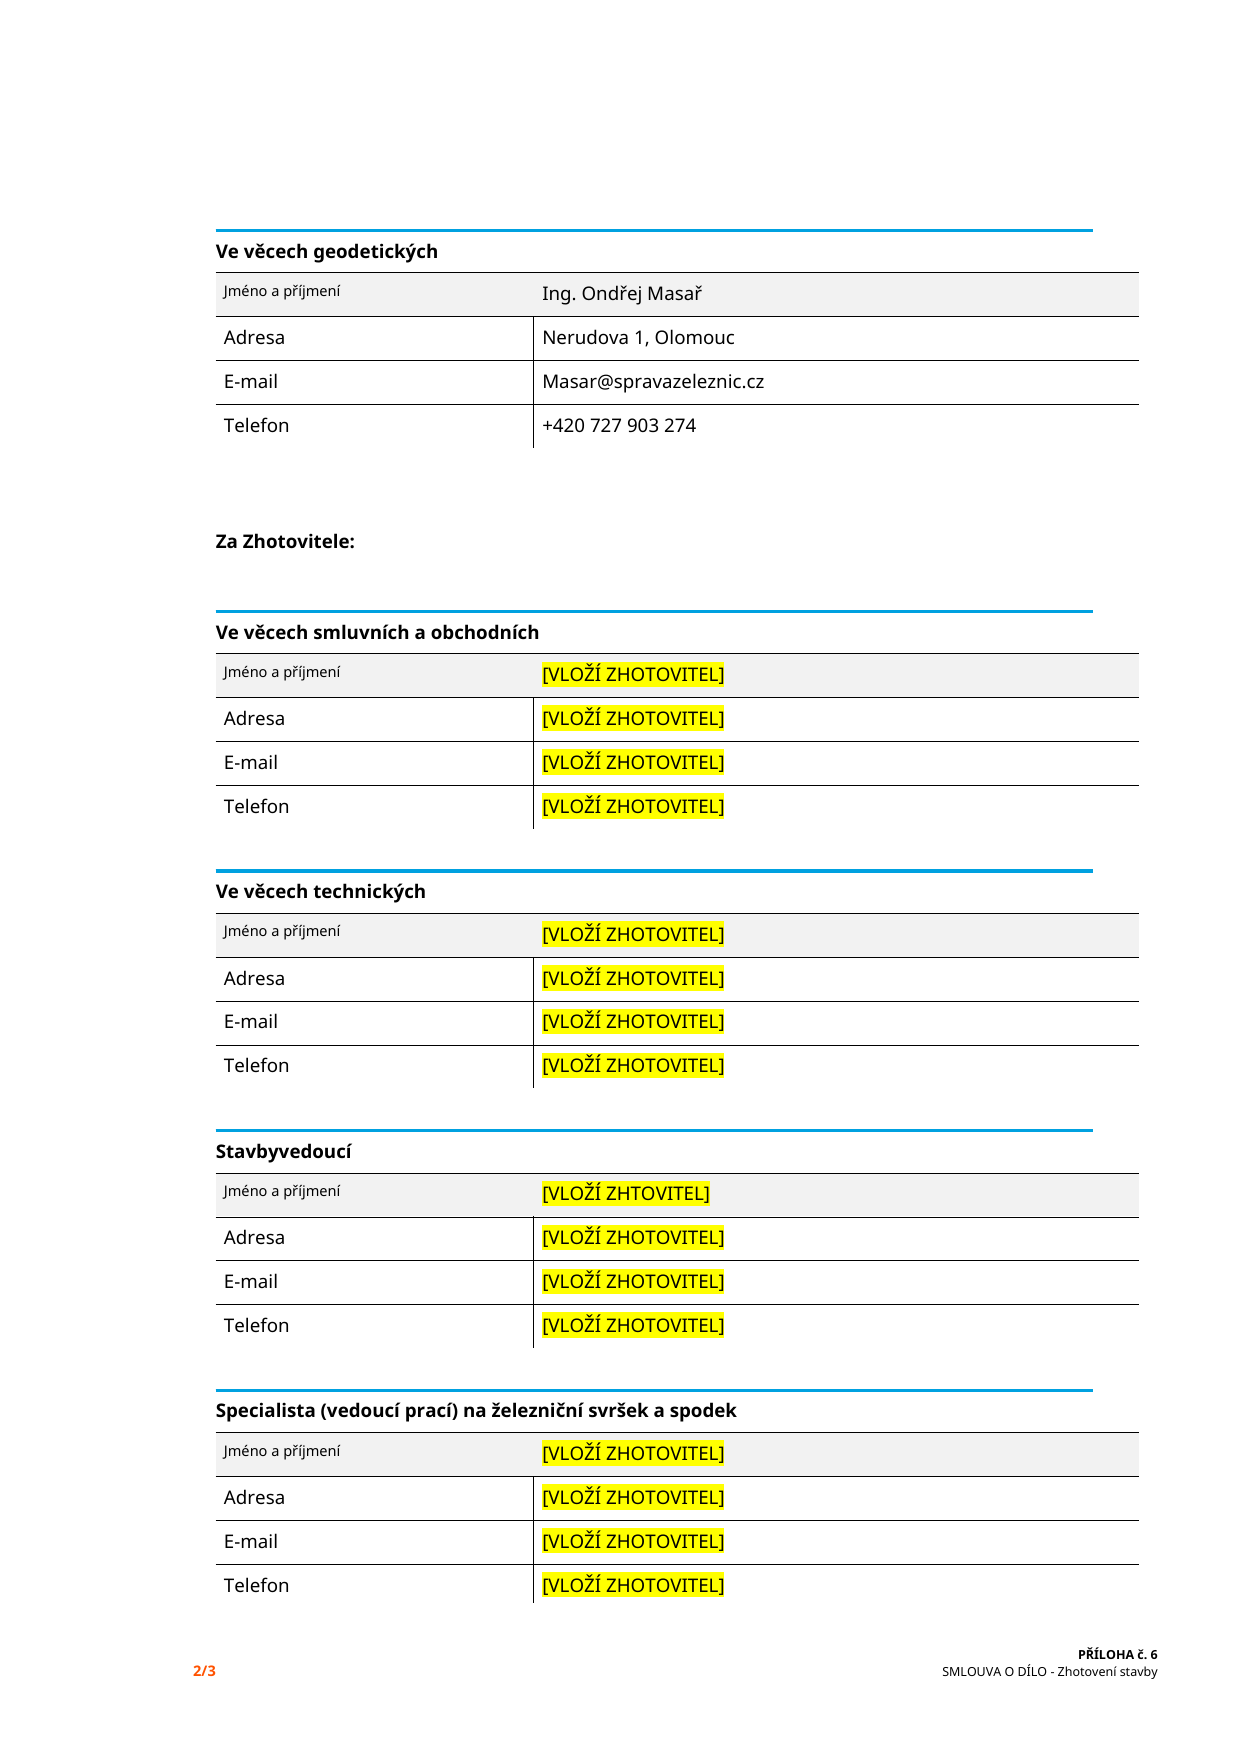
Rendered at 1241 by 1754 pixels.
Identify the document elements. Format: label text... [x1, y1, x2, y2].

table_header Jméno a příjmení [216, 1433, 534, 1476]
table_cell E-mail [216, 1002, 533, 1044]
table_cell [VLOŽÍ ZHOTOVITEL] [534, 1565, 1139, 1603]
table_header [VLOŽÍ ZHOTOVITEL] [534, 654, 1139, 697]
text Ve věcech smluvních a obchodních [216, 613, 1093, 644]
text Stavbyvedoucí [216, 1132, 1093, 1164]
table_header Jméno a příjmení [216, 1174, 534, 1216]
table_cell Telefon [216, 405, 533, 448]
table_cell [VLOŽÍ ZHOTOVITEL] [534, 1305, 1139, 1348]
text Za Zhotovitele: [216, 529, 1093, 554]
table_header [VLOŽÍ ZHOTOVITEL] [534, 1433, 1139, 1476]
table_cell E-mail [216, 742, 533, 785]
table_cell Telefon [216, 1305, 533, 1348]
table_cell E-mail [216, 1261, 533, 1304]
table_cell Adresa [216, 1218, 533, 1260]
text Specialista (vedoucí prací) na železniční svršek a spodek [216, 1392, 1093, 1423]
table_cell Masar@spravazeleznic.cz [534, 361, 1139, 404]
table_cell Adresa [216, 698, 533, 741]
table_cell Telefon [216, 1565, 533, 1603]
table_cell Adresa [216, 1477, 533, 1520]
table_cell [VLOŽÍ ZHOTOVITEL] [534, 958, 1139, 1001]
table_cell Telefon [216, 786, 533, 829]
text Ve věcech technických [216, 873, 1093, 904]
table_cell [VLOŽÍ ZHOTOVITEL] [534, 742, 1139, 785]
table_cell [VLOŽÍ ZHOTOVITEL] [534, 1477, 1139, 1520]
table_cell +420 727 903 274 [534, 405, 1139, 448]
table_cell Adresa [216, 317, 533, 360]
table_cell [VLOŽÍ ZHOTOVITEL] [534, 1046, 1139, 1088]
table_header Ing. Ondřej Masař [534, 273, 1139, 316]
table_header [VLOŽÍ ZHTOVITEL] [534, 1174, 1139, 1216]
table_header Jméno a příjmení [216, 273, 534, 316]
table_cell [VLOŽÍ ZHOTOVITEL] [534, 1002, 1139, 1044]
table_header Jméno a příjmení [216, 654, 534, 697]
table_cell Adresa [216, 958, 533, 1001]
table_cell [VLOŽÍ ZHOTOVITEL] [534, 1218, 1139, 1260]
table_cell E-mail [216, 1521, 533, 1564]
table_header Jméno a příjmení [216, 914, 534, 957]
table_cell [VLOŽÍ ZHOTOVITEL] [534, 698, 1139, 741]
table_header [VLOŽÍ ZHOTOVITEL] [534, 914, 1139, 957]
table_cell Telefon [216, 1046, 533, 1088]
table_cell [VLOŽÍ ZHOTOVITEL] [534, 786, 1139, 829]
table_cell [VLOŽÍ ZHOTOVITEL] [534, 1261, 1139, 1304]
table_cell Nerudova 1, Olomouc [534, 317, 1139, 360]
text Ve věcech geodetických [216, 232, 1093, 263]
table_cell [VLOŽÍ ZHOTOVITEL] [534, 1521, 1139, 1564]
table_cell E-mail [216, 361, 533, 404]
